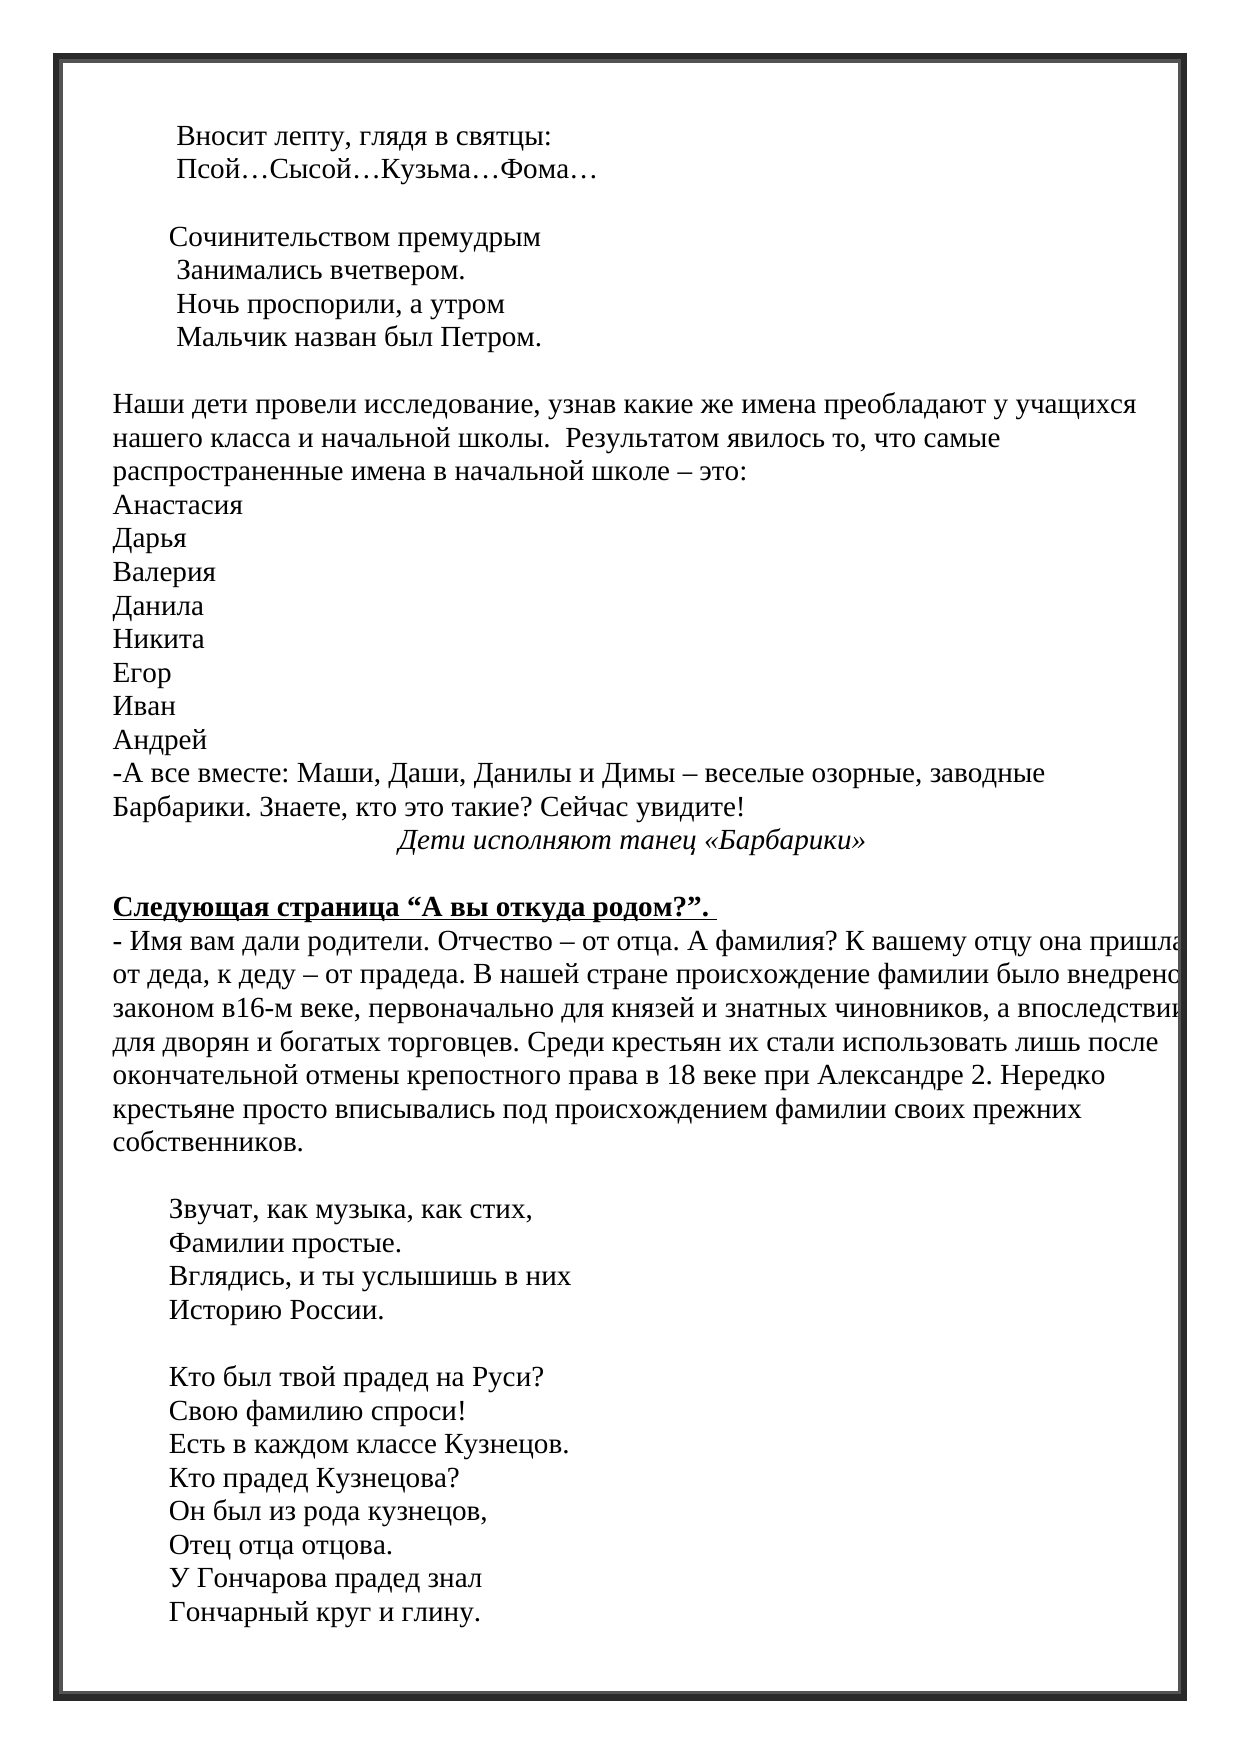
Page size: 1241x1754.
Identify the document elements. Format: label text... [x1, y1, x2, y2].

text Данила [112, 588, 1152, 621]
text Кто прадед Кузнецова? [169, 1460, 1178, 1493]
text Наши дети провели исследование, узнав какие же имена преобладают у учащихся нашего класса и начальной школы. Результатом явилось то, что самые распространенные имена в начальной школе – это: [112, 386, 1178, 487]
text Гончарный круг и глину. [169, 1594, 1178, 1627]
text Вглядись, и ты услышишь в них [169, 1258, 1178, 1292]
text Отец отца отцова. [169, 1527, 1178, 1560]
text Звучат, как музыка, как стих, [169, 1191, 1178, 1225]
text Кто был твой прадед на Руси? [169, 1359, 1178, 1393]
text -А все вместе: Маши, Даши, Данилы и Димы – веселые озорные, заводные Барбарики. Знаете, кто это такие? Сейчас увидите! [112, 755, 1152, 822]
text Историю России. [169, 1292, 1178, 1326]
text Псой…Сысой…Кузьма…Фома… [169, 152, 1178, 185]
text Он был из рода кузнецов, [169, 1493, 1178, 1527]
text Иван [112, 688, 1152, 722]
text Дарья [112, 521, 1152, 554]
text - Имя вам дали родители. Отчество – от отца. А фамилия? К вашему отцу она пришла от деда, к деду – от прадеда. В нашей стране происхождение фамилии было внедрено законом в16-м веке, первоначально для князей и знатных чиновников, а впоследствии для дворян и богатых торговцев. Среди крестьян их стали использовать лишь после окончательной отмены крепостного права в 18 веке при Александре 2. Нередко крестьяне просто вписывались под происхождением фамилии своих прежних собственников. [112, 923, 1178, 1158]
text У Гончарова прадед знал [169, 1560, 1178, 1594]
text Дети исполняют танец «Барбарики» [112, 822, 1152, 856]
text Сочинительством премудрым [169, 219, 1178, 252]
text Анастасия [112, 487, 1152, 521]
text Егор [112, 655, 1152, 688]
text Андрей [112, 722, 1152, 755]
text Ночь проспорили, а утром [169, 286, 1178, 319]
text Никита [112, 621, 1152, 655]
text Занимались вчетвером. [169, 252, 1178, 286]
text Свою фамилию спроси! [169, 1393, 1178, 1426]
text Фамилии простые. [169, 1225, 1178, 1258]
text Мальчик назван был Петром. [169, 319, 1178, 353]
text Есть в каждом классе Кузнецов. [169, 1426, 1178, 1460]
text Вносит лепту, глядя в святцы: [169, 118, 1178, 152]
text Валерия [112, 554, 1152, 588]
text Следующая страница “А вы откуда родом?”. [112, 889, 1178, 923]
